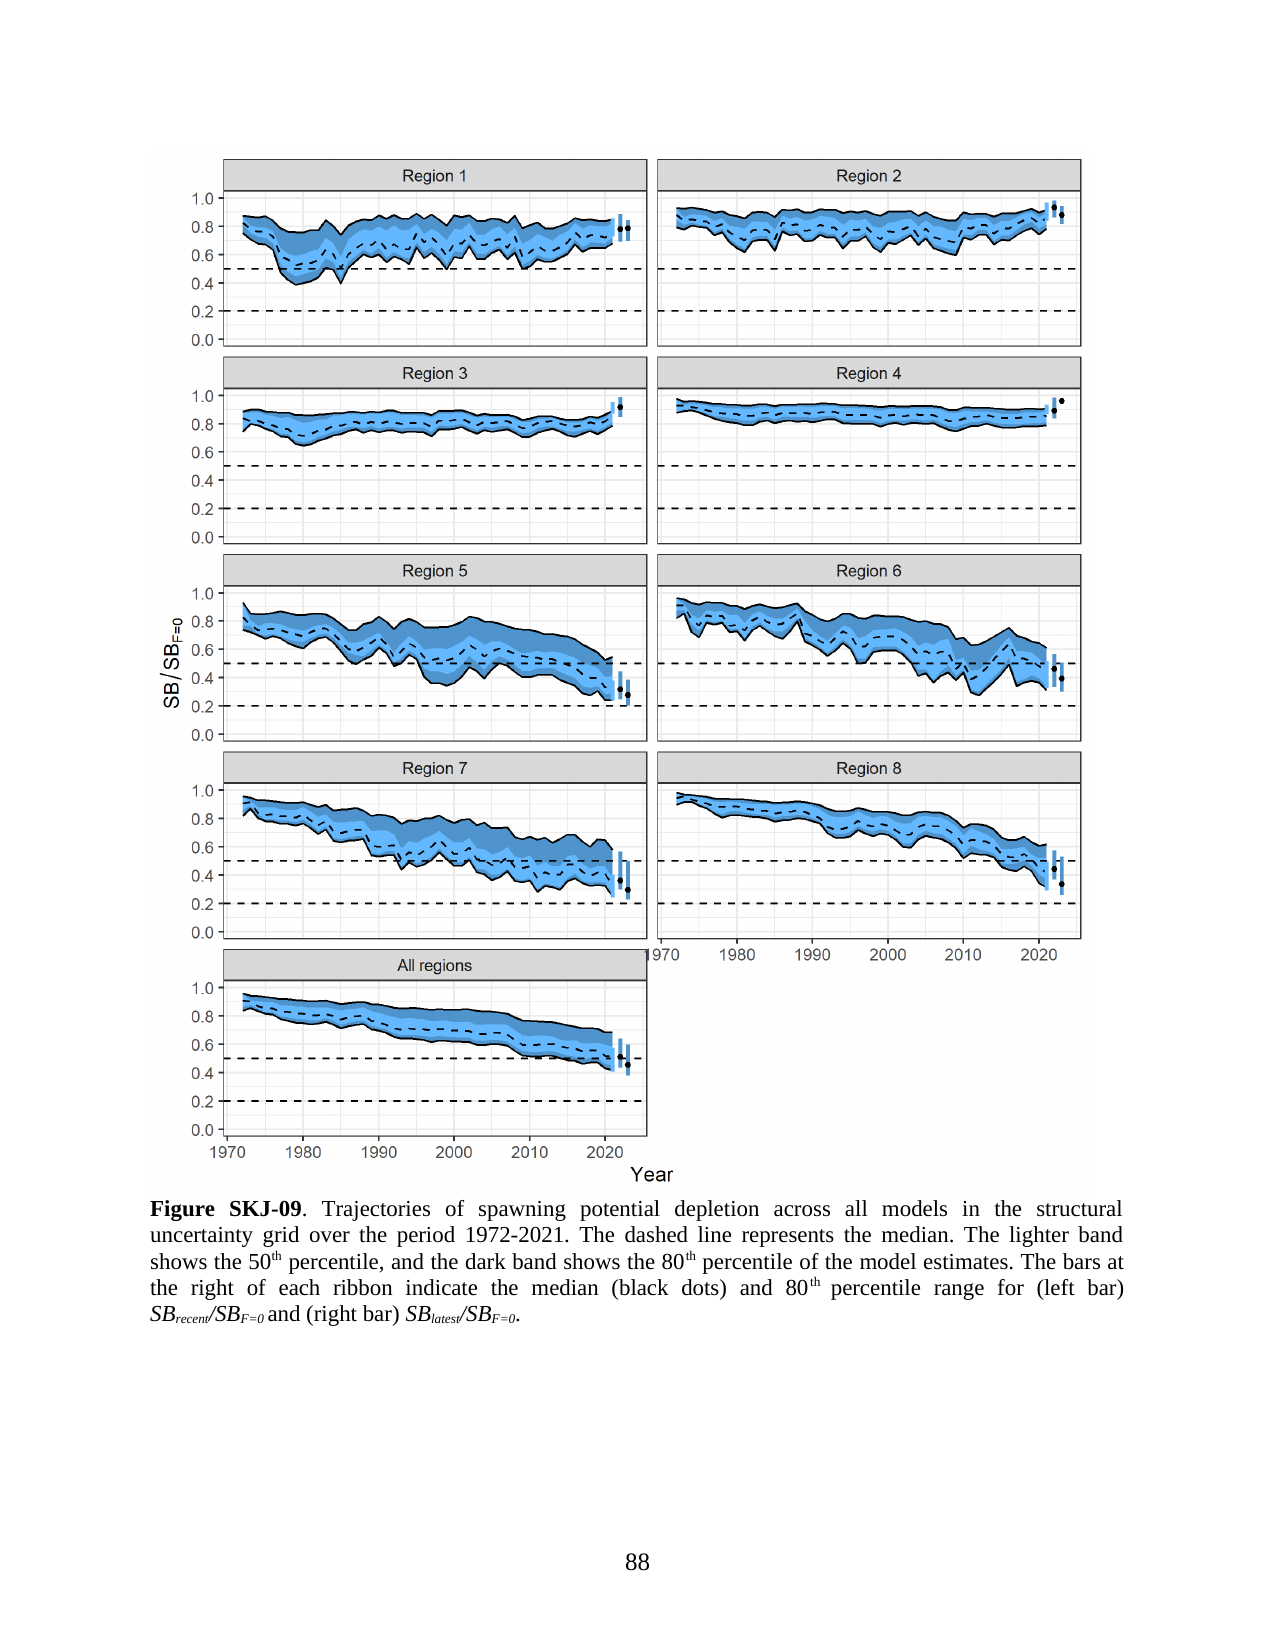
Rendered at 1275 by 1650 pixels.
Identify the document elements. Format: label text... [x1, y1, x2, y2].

text Figure SKJ-09. Trajectories of spawning potential depletion across all models in the structural uncertainty grid over the period 1972-2021. The dashed line represents the median. The lighter band shows the 50th percentile, and the dark band shows the 80th percentile of the model estimates. The bars at the right of each ribbon indicate the median (black dots) and 80th percentile range for (left bar) SBrecent/SBF=0 and (right bar) SBlatest/SBF=0. [150, 1195, 1125, 1327]
picture [150, 150, 1091, 1195]
